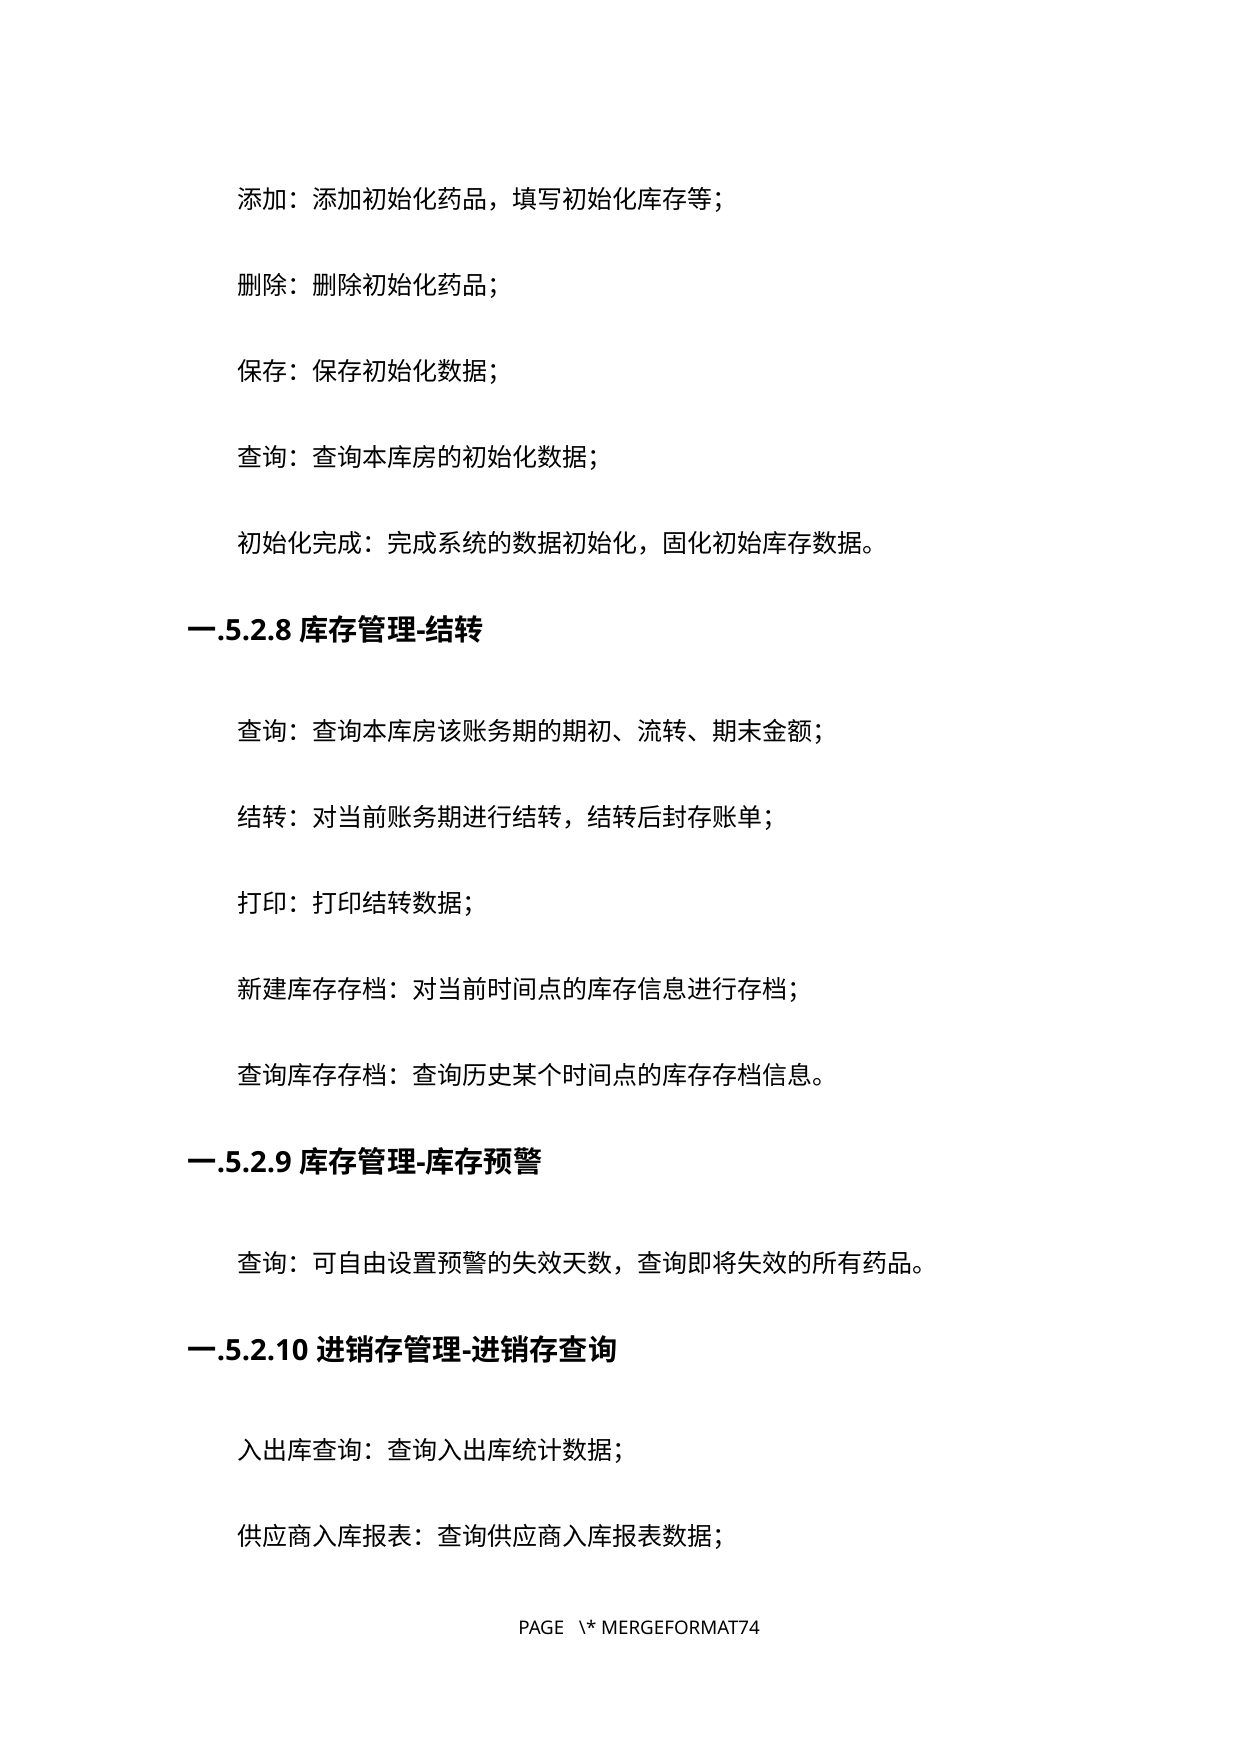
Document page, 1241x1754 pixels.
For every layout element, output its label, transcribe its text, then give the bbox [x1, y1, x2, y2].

text 供应商入库报表：查询供应商入库报表数据； [187, 1501, 1053, 1569]
subtitle 进销存管理-进销存查询 [187, 1313, 1053, 1381]
text 查询：查询本库房的初始化数据； [187, 422, 1053, 490]
text 初始化完成：完成系统的数据初始化，固化初始库存数据。 [187, 508, 1053, 576]
text 查询：可自由设置预警的失效天数，查询即将失效的所有药品。 [187, 1227, 1053, 1295]
text 添加：添加初始化药品，填写初始化库存等； [187, 164, 1053, 232]
text 新建库存存档：对当前时间点的库存信息进行存档； [187, 954, 1053, 1022]
text 删除：删除初始化药品； [187, 250, 1053, 318]
subtitle 库存管理-结转 [187, 594, 1053, 662]
text 保存：保存初始化数据； [187, 336, 1053, 404]
text 入出库查询：查询入出库统计数据； [187, 1415, 1053, 1483]
text 结转：对当前账务期进行结转，结转后封存账单； [187, 782, 1053, 849]
text 查询：查询本库房该账务期的期初、流转、期末金额； [187, 696, 1053, 763]
text 查询库存存档：查询历史某个时间点的库存存档信息。 [187, 1040, 1053, 1108]
subtitle 库存管理-库存预警 [187, 1126, 1053, 1194]
text 打印：打印结转数据； [187, 868, 1053, 936]
